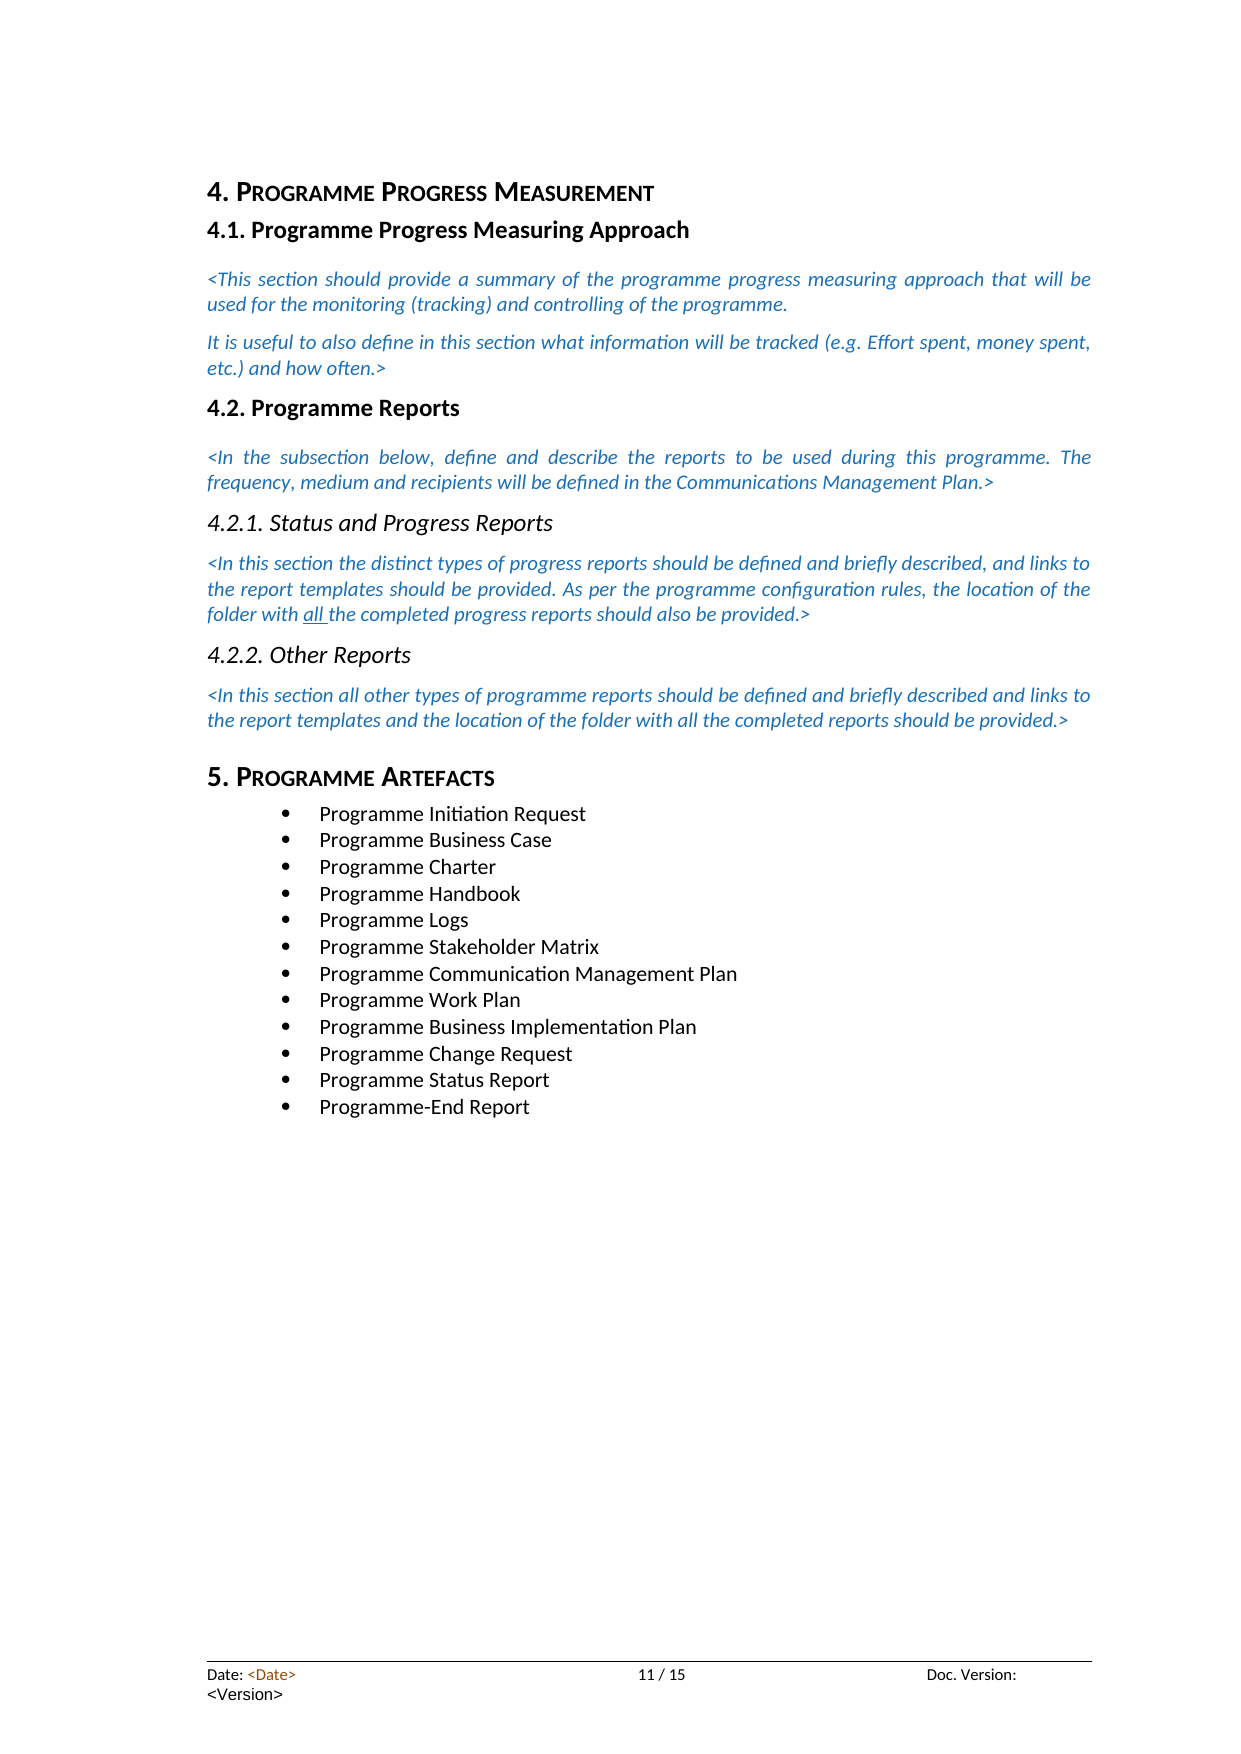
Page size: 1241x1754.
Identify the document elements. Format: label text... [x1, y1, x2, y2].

list Programme-End Report [282, 1093, 1092, 1120]
list Programme Initiation Request [282, 800, 1092, 826]
subtitle Other Reports [207, 639, 1092, 669]
list Programme Logs [282, 906, 1092, 933]
text It is useful to also define in this section what information will be tracked (e.g. Effort spent, money spent, etc.) and how often.> [207, 329, 1092, 380]
list Programme Handbook [282, 880, 1092, 906]
list Programme Change Request [282, 1040, 1092, 1066]
list Programme Business Case [282, 826, 1092, 853]
subtitle Programme Progress Measurement [207, 173, 1092, 208]
list Programme Work Plan [282, 986, 1092, 1013]
list Programme Business Implementation Plan [282, 1013, 1092, 1040]
subtitle Programme Reports [207, 393, 1092, 423]
list Programme Communication Management Plan [282, 960, 1092, 986]
text <In this section the distinct types of progress reports should be defined and briefly described, and links to the report templates should be provided. As per the programme configuration rules, the location of the folder with all the completed progress reports should also be provided.> [207, 550, 1092, 627]
list Programme Stakeholder Matrix [282, 933, 1092, 960]
subtitle Programme Progress Measuring Approach [207, 214, 1092, 245]
text <This section should provide a summary of the programme progress measuring approach that will be used for the monitoring (tracking) and controlling of the programme. [207, 266, 1092, 317]
list Programme Status Report [282, 1066, 1092, 1093]
subtitle Status and Progress Reports [207, 507, 1092, 538]
list Programme Charter [282, 853, 1092, 880]
text <In this section all other types of programme reports should be defined and briefly described and links to the report templates and the location of the folder with all the completed reports should be provided.> [207, 682, 1092, 733]
text <In the subsection below, define and describe the reports to be used during this programme. The frequency, medium and recipients will be defined in the Communications Management Plan.> [207, 444, 1092, 495]
subtitle Programme Artefacts [207, 758, 1092, 793]
